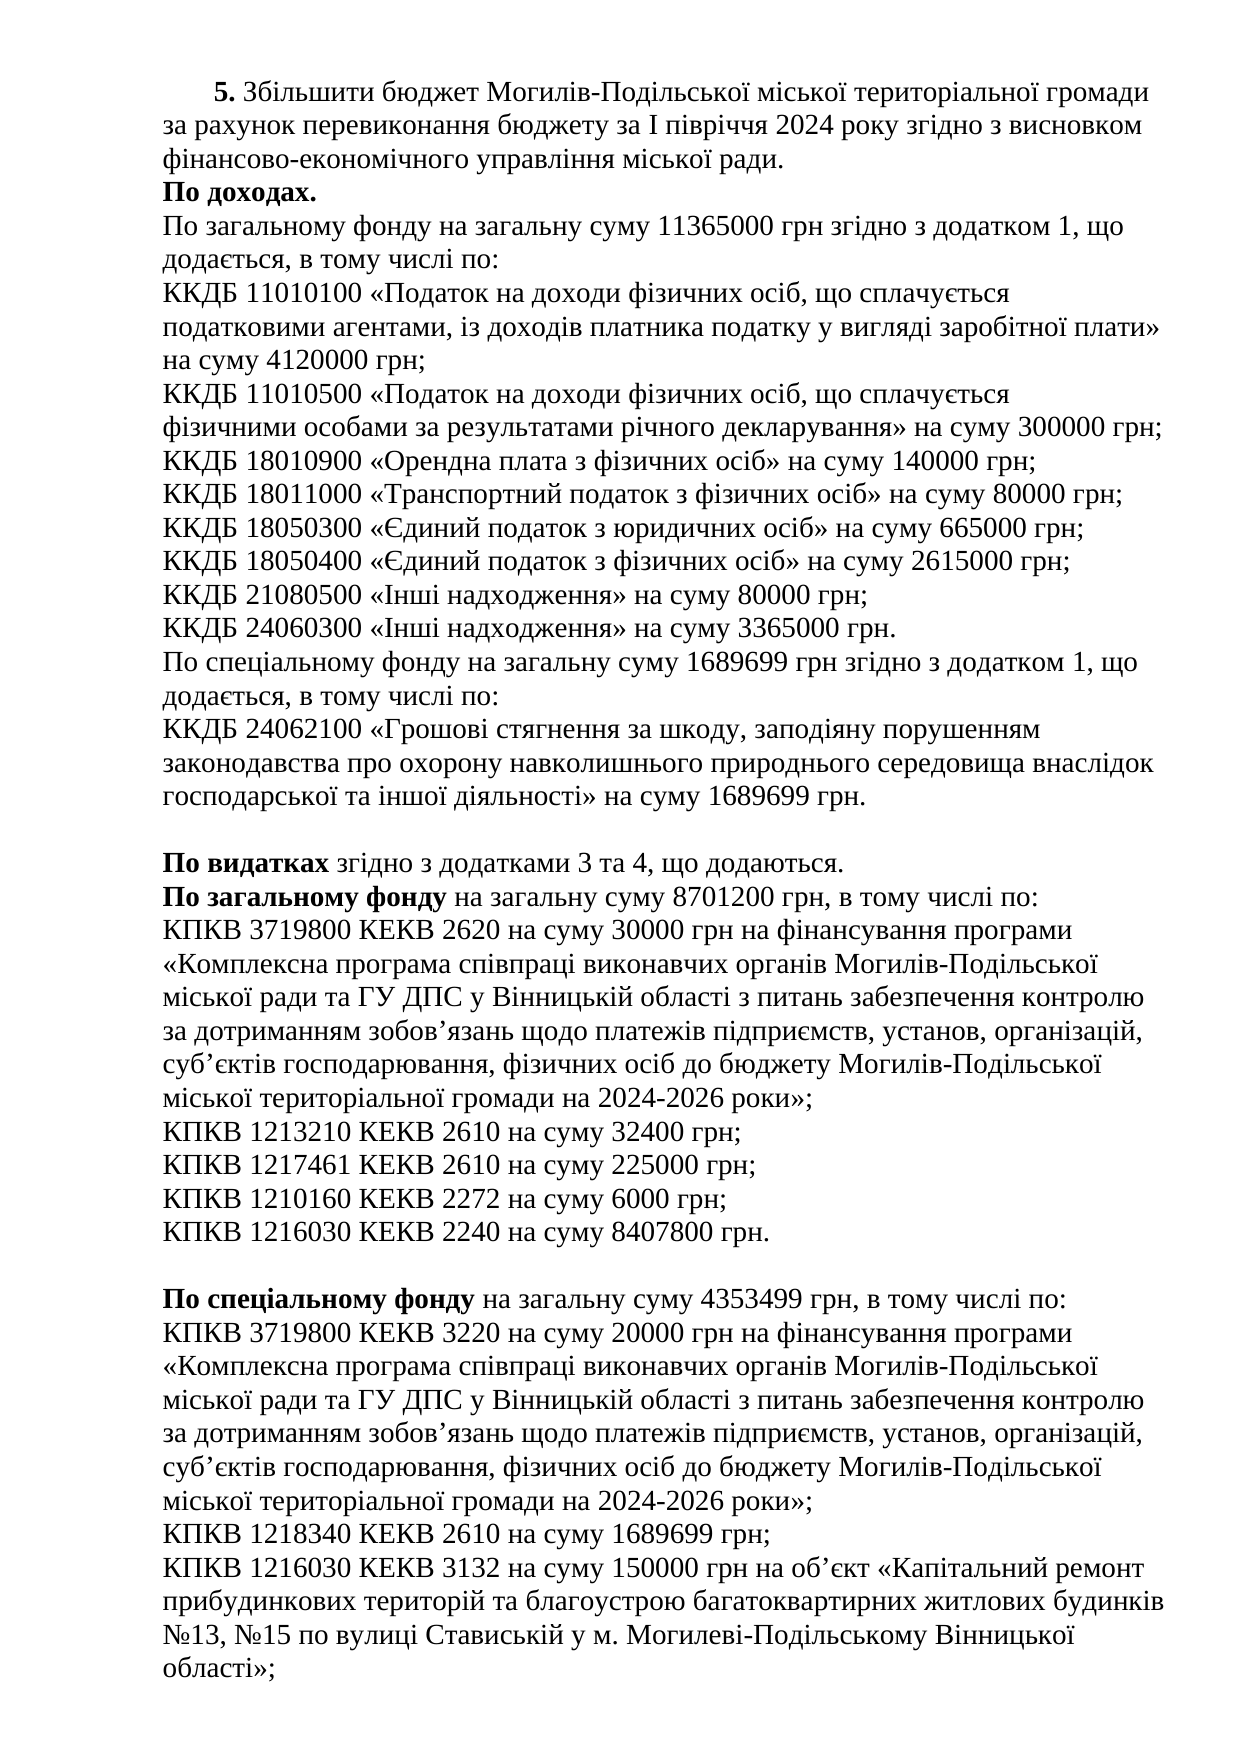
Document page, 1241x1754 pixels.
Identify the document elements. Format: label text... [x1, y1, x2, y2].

text за дотриманням зобов’язань щодо платежів підприємств, установ, організацій, суб’єктів господарювання, фізичних осіб до бюджету Могилів-Подільської міської територіальної громади на 2024-2026 роки»; [162, 1416, 1181, 1516]
text КПКВ 1216030 КЕКВ 3132 на суму 150000 грн на об’єкт «Капітальний ремонт прибудинкових територій та благоустрою багатоквартирних житлових будинків №13, №15 по вулиці Ставиській у м. Могилеві-Подільському Вінницької області»; [162, 1550, 1181, 1684]
text 5. Збільшити бюджет Могилів-Подільської міської територіальної громади за рахунок перевиконання бюджету за I півріччя 2024 року згідно з висновком фінансово-економічного управління міської ради. [162, 74, 1181, 174]
text ККДБ 18011000 «Транспортний податок з фізичних осіб» на суму 80000 грн; [162, 476, 1181, 510]
text ККДБ 11010500 «Податок на доходи фізичних осіб, що сплачується фізичними особами за результатами річного декларування» на суму 300000 грн; [162, 376, 1181, 443]
text ККДБ 11010100 «Податок на доходи фізичних осіб, що сплачується податковими агентами, із доходів платника податку у вигляді заробітної плати» на суму 4120000 грн; [162, 275, 1181, 376]
text ККДБ 18050400 «Єдиний податок з фізичних осіб» на суму 2615000 грн; [162, 543, 1181, 577]
text ККДБ 18010900 «Орендна плата з фізичних осіб» на суму 140000 грн; [162, 443, 1181, 476]
text ККДБ 24062100 «Грошові стягнення за шкоду, заподіяну порушенням законодавства про охорону навколишнього природнього середовища внаслідок господарської та іншої діяльності» на суму 1689699 грн. [162, 711, 1181, 812]
text По загальному фонду на загальну суму 8701200 грн, в тому числі по: [162, 879, 1181, 912]
text за дотриманням зобов’язань щодо платежів підприємств, установ, організацій, суб’єктів господарювання, фізичних осіб до бюджету Могилів-Подільської міської територіальної громади на 2024-2026 роки»; [162, 1013, 1181, 1114]
text КПКВ 3719800 КЕКВ 3220 на суму 20000 грн на фінансування програми «Комплексна програма співпраці виконавчих органів Могилів-Подільської міської ради та ГУ ДПС у Вінницькій області з питань забезпечення контролю [162, 1315, 1181, 1416]
text КПКВ 3719800 КЕКВ 2620 на суму 30000 грн на фінансування програми «Комплексна програма співпраці виконавчих органів Могилів-Подільської міської ради та ГУ ДПС у Вінницькій області з питань забезпечення контролю [162, 912, 1181, 1013]
text КПКВ 1210160 КЕКВ 2272 на суму 6000 грн; [162, 1181, 1181, 1214]
text По видатках згідно з додатками 3 та 4, що додаються. [162, 845, 1181, 879]
text По спеціальному фонду на загальну суму 1689699 грн згідно з додатком 1, що додається, в тому числі по: [162, 644, 1181, 711]
text КПКВ 1217461 КЕКВ 2610 на суму 225000 грн; [162, 1147, 1181, 1181]
text По доходах. [162, 174, 1181, 208]
text КПКВ 1216030 КЕКВ 2240 на суму 8407800 грн. [162, 1214, 1181, 1248]
text ККДБ 24060300 «Інші надходження» на суму 3365000 грн. [162, 611, 1181, 644]
text ККДБ 21080500 «Інші надходження» на суму 80000 грн; [162, 577, 1181, 611]
text По загальному фонду на загальну суму 11365000 грн згідно з додатком 1, що додається, в тому числі по: [162, 208, 1181, 275]
text КПКВ 1218340 КЕКВ 2610 на суму 1689699 грн; [162, 1516, 1181, 1550]
text КПКВ 1213210 КЕКВ 2610 на суму 32400 грн; [162, 1114, 1181, 1147]
text По спеціальному фонду на загальну суму 4353499 грн, в тому числі по: [162, 1281, 1181, 1315]
text ККДБ 18050300 «Єдиний податок з юридичних осіб» на суму 665000 грн; [162, 510, 1181, 543]
